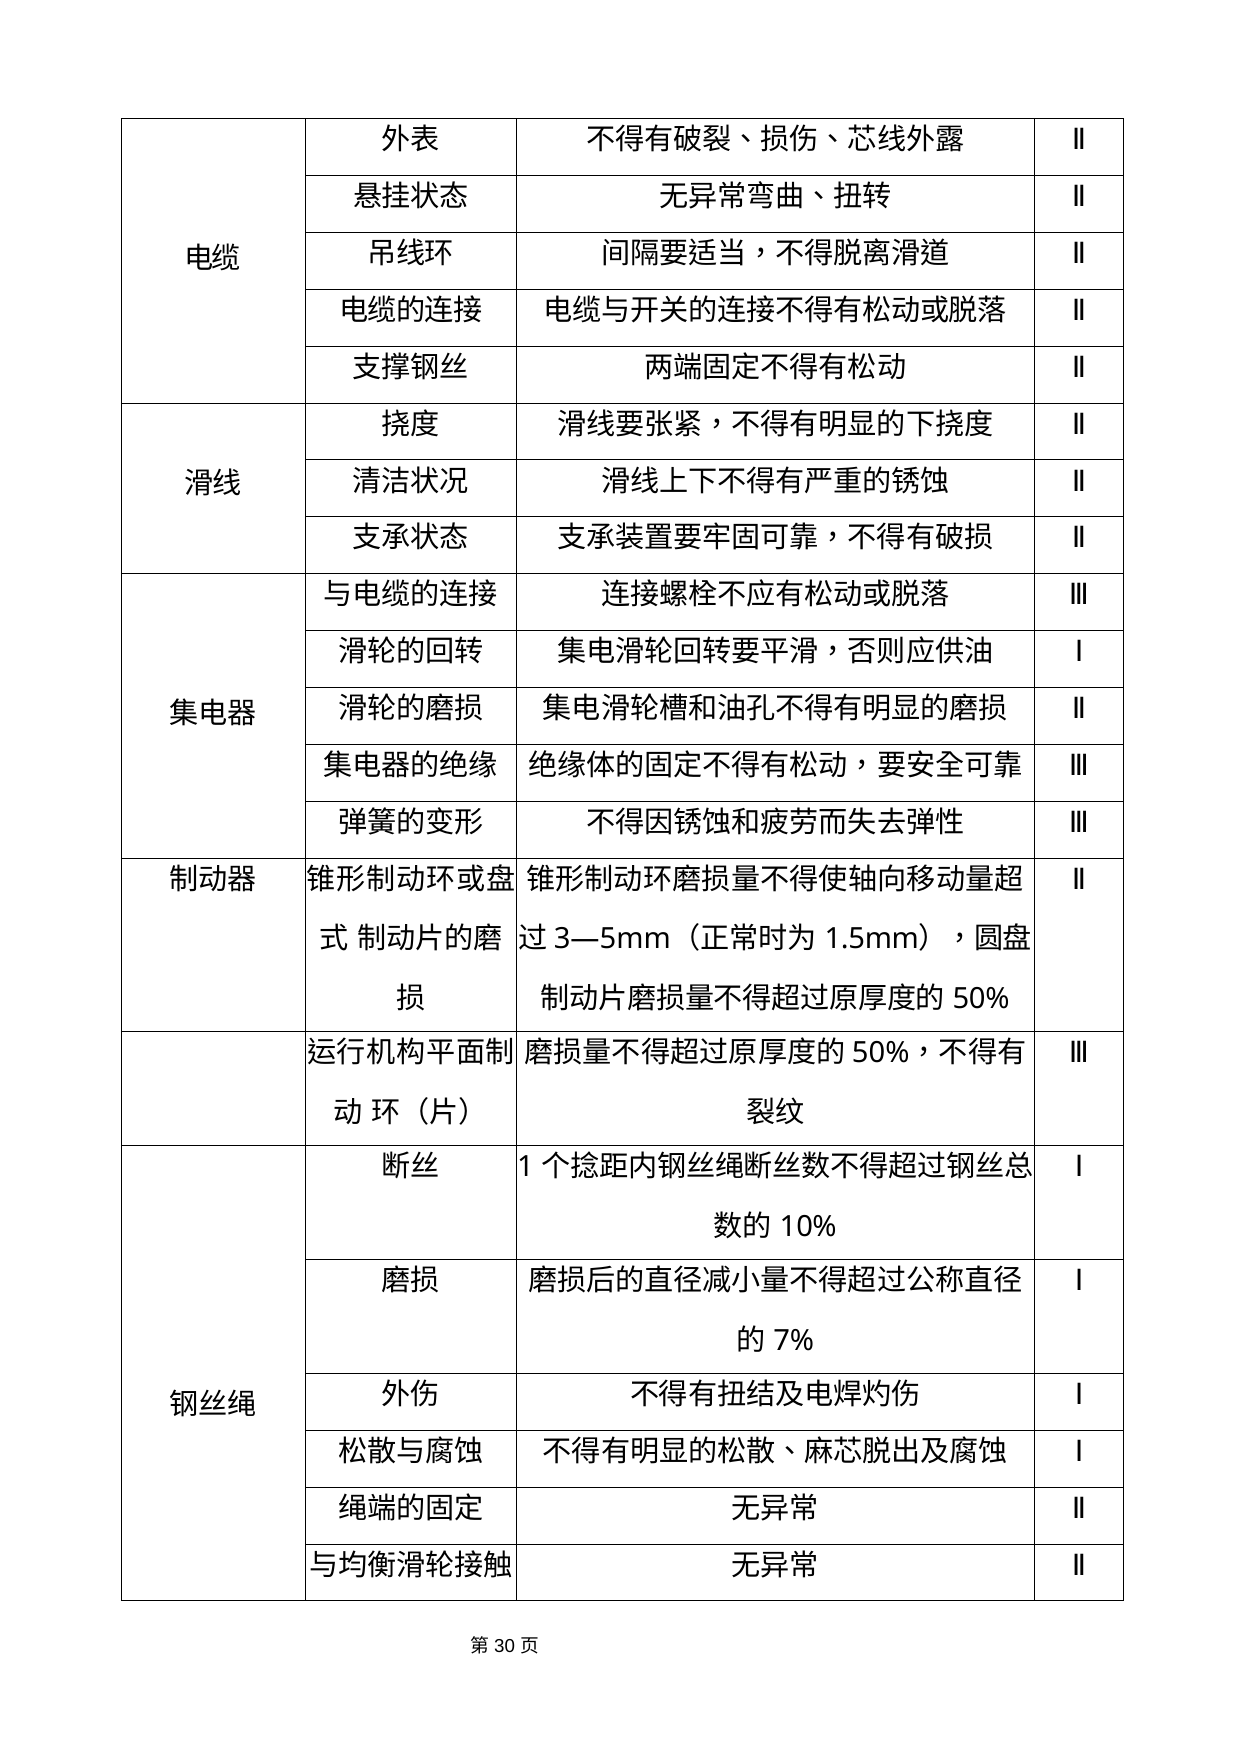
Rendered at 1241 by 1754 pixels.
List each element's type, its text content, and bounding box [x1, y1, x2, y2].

table_cell 吊线环 [306, 233, 516, 289]
table_cell 1 个捻距内钢丝绳断丝数不得超过钢丝总数的 10% [517, 1146, 1034, 1259]
table_cell 无异常 [517, 1545, 1034, 1600]
table_cell Ⅲ [1035, 574, 1123, 630]
table_cell 挠度 [306, 404, 516, 459]
table_cell 集电滑轮回转要平滑，否则应供油 [517, 631, 1034, 687]
table_cell 电缆 [122, 119, 305, 402]
table_cell 外表 [306, 119, 516, 175]
table_cell Ⅰ [1035, 631, 1123, 687]
table_cell 外伤 [306, 1374, 516, 1430]
table_cell Ⅲ [1035, 802, 1123, 857]
table_cell 钢丝绳 [122, 1146, 305, 1600]
table_cell 与均衡滑轮接触处 [306, 1545, 516, 1600]
table_cell 绝缘体的固定不得有松动，要安全可靠 [517, 745, 1034, 801]
table_cell 不得因锈蚀和疲劳而失去弹性 [517, 802, 1034, 857]
table_cell 集电器 [122, 574, 305, 857]
table_cell 不得有破裂、损伤、芯线外露 [517, 119, 1034, 175]
table_cell 滑轮的磨损 [306, 688, 516, 744]
table_cell 集电器的绝缘 [306, 745, 516, 801]
table_cell 绳端的固定 [306, 1488, 516, 1543]
table_cell Ⅱ [1035, 404, 1123, 459]
table_cell 滑线 [122, 404, 305, 573]
table_cell 支撑钢丝 [306, 347, 516, 402]
table_cell Ⅱ [1035, 517, 1123, 573]
table_cell Ⅱ [1035, 176, 1123, 232]
table_cell 清洁状况 [306, 460, 516, 516]
table_cell Ⅱ [1035, 290, 1123, 346]
table_cell 滑线要张紧，不得有明显的下挠度 [517, 404, 1034, 459]
table_cell 滑轮的回转 [306, 631, 516, 687]
table_cell 弹簧的变形 [306, 802, 516, 857]
table_cell 电缆的连接 [306, 290, 516, 346]
table_cell Ⅱ [1035, 688, 1123, 744]
table_cell 滑线上下不得有严重的锈蚀 [517, 460, 1034, 516]
table_cell 断丝 [306, 1146, 516, 1259]
table_cell Ⅱ [1035, 1545, 1123, 1600]
table_cell Ⅰ [1035, 1431, 1123, 1487]
table_cell 支承装置要牢固可靠，不得有破损 [517, 517, 1034, 573]
table_cell 与电缆的连接 [306, 574, 516, 630]
table_cell Ⅲ [1035, 1032, 1123, 1145]
table_cell Ⅱ [1035, 1488, 1123, 1543]
table_cell Ⅰ [1035, 1146, 1123, 1259]
table_cell Ⅲ [1035, 745, 1123, 801]
table_cell 无异常 [517, 1488, 1034, 1543]
table_cell 不得有扭结及电焊灼伤 [517, 1374, 1034, 1430]
table_cell 制动器 [122, 859, 305, 1031]
table_cell 无异常弯曲、扭转 [517, 176, 1034, 232]
table_cell Ⅱ [1035, 347, 1123, 402]
table_cell 锥形制动环磨损量不得使轴向移动量超过3—5mm（正常时为 1.5mm），圆盘制动片磨损量不得超过原厚度的 50% [517, 859, 1034, 1031]
table_cell Ⅰ [1035, 1374, 1123, 1430]
table_cell Ⅱ [1035, 119, 1123, 175]
table_cell Ⅱ [1035, 460, 1123, 516]
table_cell 集电滑轮槽和油孔不得有明显的磨损 [517, 688, 1034, 744]
table_cell 连接螺栓不应有松动或脱落 [517, 574, 1034, 630]
table_cell 悬挂状态 [306, 176, 516, 232]
table_cell 电缆与开关的连接不得有松动或脱落 [517, 290, 1034, 346]
table_cell 两端固定不得有松动 [517, 347, 1034, 402]
table_cell 磨损 [306, 1260, 516, 1373]
table_cell 锥形制动环或盘式 制动片的磨损 [306, 859, 516, 1031]
table_cell 磨损量不得超过原厚度的50%，不得有裂纹 [517, 1032, 1034, 1145]
table_cell [122, 1032, 305, 1145]
table_cell Ⅱ [1035, 859, 1123, 1031]
table_cell 间隔要适当，不得脱离滑道 [517, 233, 1034, 289]
table_cell 不得有明显的松散、麻芯脱出及腐蚀 [517, 1431, 1034, 1487]
table_cell 松散与腐蚀 [306, 1431, 516, 1487]
table_cell Ⅱ [1035, 233, 1123, 289]
table_cell Ⅰ [1035, 1260, 1123, 1373]
table_cell 运行机构平面制动 环（片） [306, 1032, 516, 1145]
table_cell 支承状态 [306, 517, 516, 573]
table_cell 磨损后的直径减小量不得超过公称直径的 7% [517, 1260, 1034, 1373]
